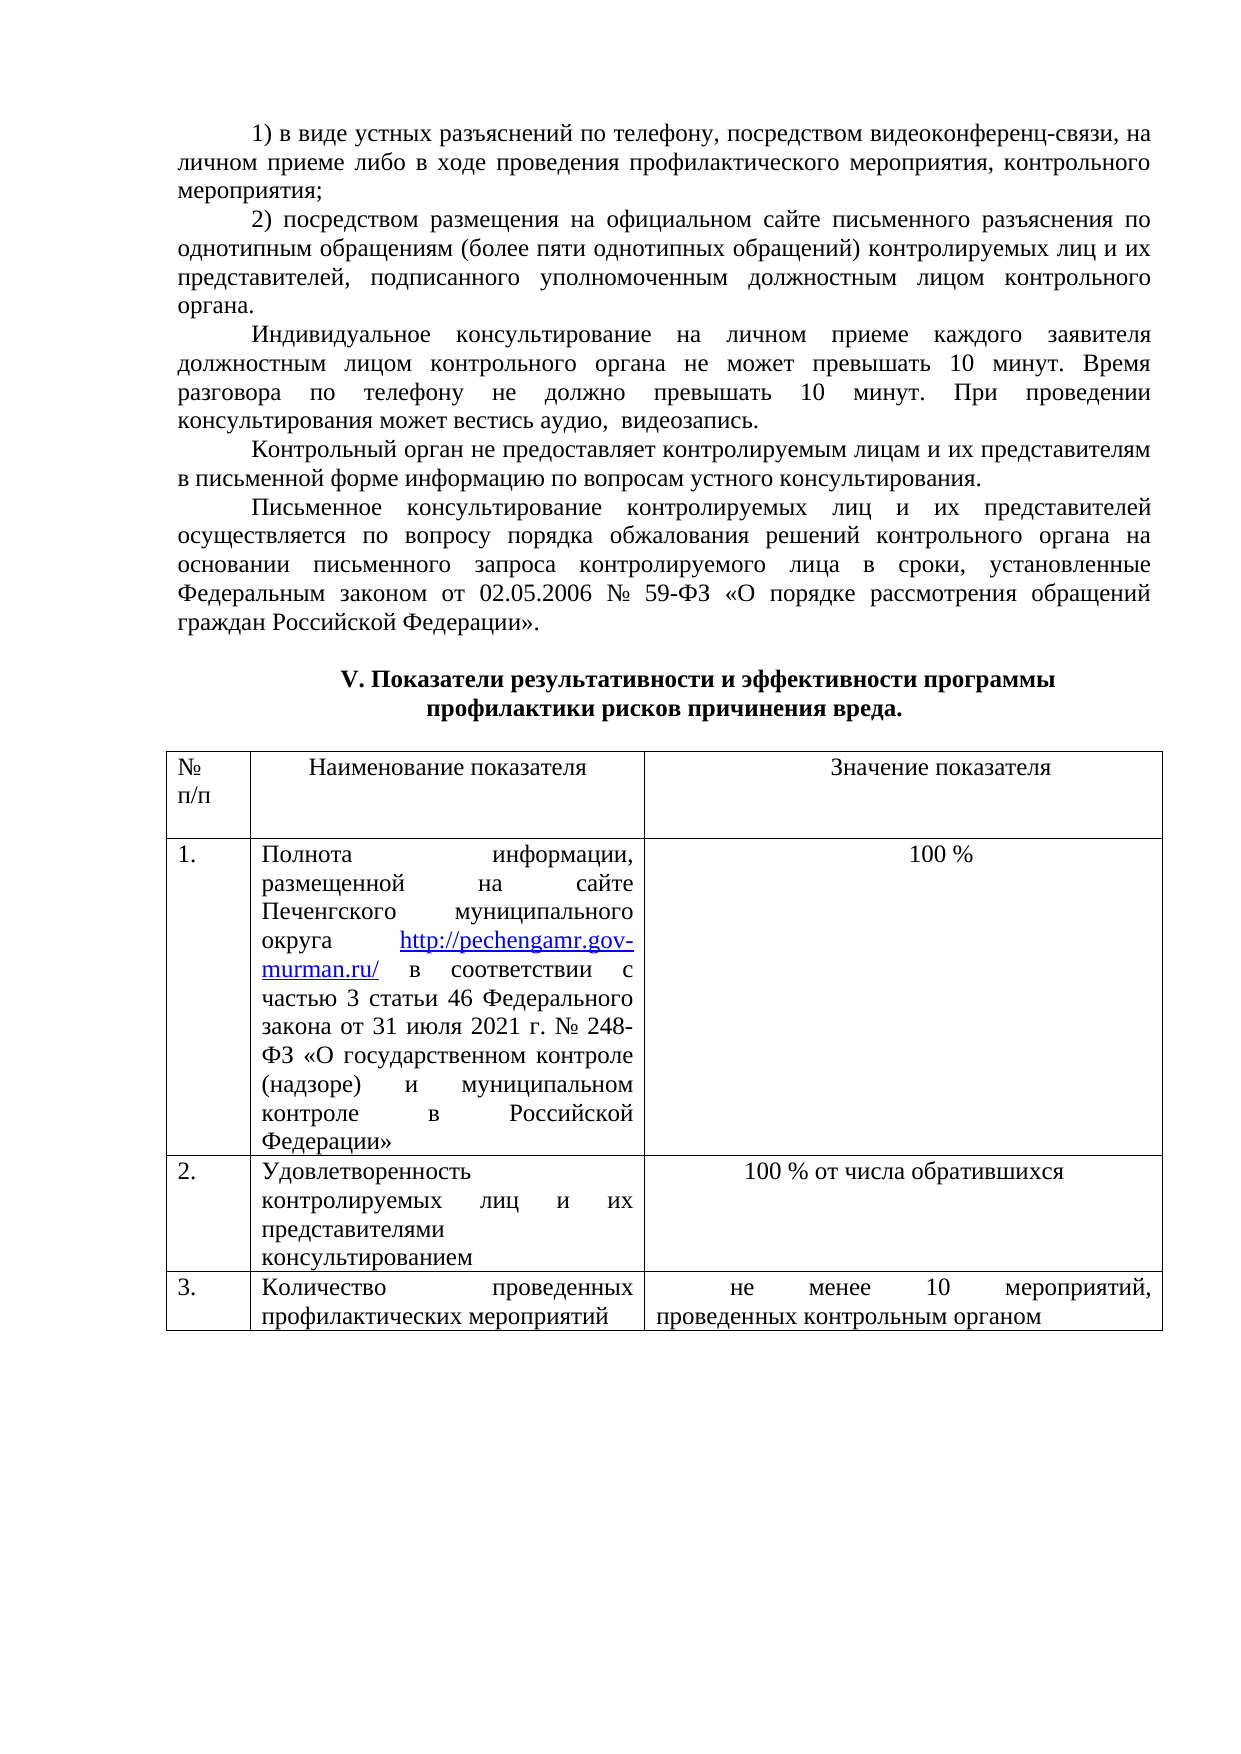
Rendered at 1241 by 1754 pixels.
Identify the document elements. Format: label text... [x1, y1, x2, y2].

table_cell 1. [167, 839, 250, 1155]
table_header Наименование показателя [251, 752, 644, 838]
table_header Значение показателя [645, 752, 1162, 838]
table_cell не менее 10 мероприятий, проведенных контрольным органом [645, 1272, 1162, 1330]
text Письменное консультирование контролируемых лиц и их представителей осуществляется по вопросу порядка обжалования решений контрольного органа на основании письменного запроса контролируемого лица в сроки, установленные Федеральным законом от 02.05.2006 № 59-ФЗ «О порядке рассмотрения обращений граждан Российской Федерации». [177, 492, 1152, 636]
text Контрольный орган не предоставляет контролируемым лицам и их представителям в письменной форме информацию по вопросам устного консультирования. [177, 434, 1152, 492]
table_cell 100 % [645, 839, 1162, 1155]
table_cell 100 % от числа обратившихся [645, 1156, 1162, 1271]
table_header № п/п [167, 752, 250, 838]
table_cell Количество проведенных профилактических мероприятий [251, 1272, 644, 1330]
table_cell Полнота информации, размещенной на сайте Печенгского муниципального округа http://pechengamr.gov-murman.ru/ в соответствии с частью 3 статьи 46 Федерального закона от 31 июля 2021 г. № 248-ФЗ «О государственном контроле (надзоре) и муниципальном контроле в Российской Федерации» [251, 839, 644, 1155]
table_cell Удовлетворенность контролируемых лиц и их представителями консультированием [251, 1156, 644, 1271]
text 1) в виде устных разъяснений по телефону, посредством видеоконференц-связи, на личном приеме либо в ходе проведения профилактического мероприятия, контрольного мероприятия; [177, 118, 1152, 204]
table_cell 2. [167, 1156, 250, 1271]
text Индивидуальное консультирование на личном приеме каждого заявителя должностным лицом контрольного органа не может превышать 10 минут. Время разговора по телефону не должно превышать 10 минут. При проведении консультирования может вестись аудио, видеозапись. [177, 319, 1152, 434]
table_cell 3. [167, 1272, 250, 1330]
text 2) посредством размещения на официальном сайте письменного разъяснения по однотипным обращениям (более пяти однотипных обращений) контролируемых лиц и их представителей, подписанного уполномоченным должностным лицом контрольного органа. [177, 204, 1152, 319]
text V. Показатели результативности и эффективности программы профилактики рисков причинения вреда. [177, 664, 1152, 722]
